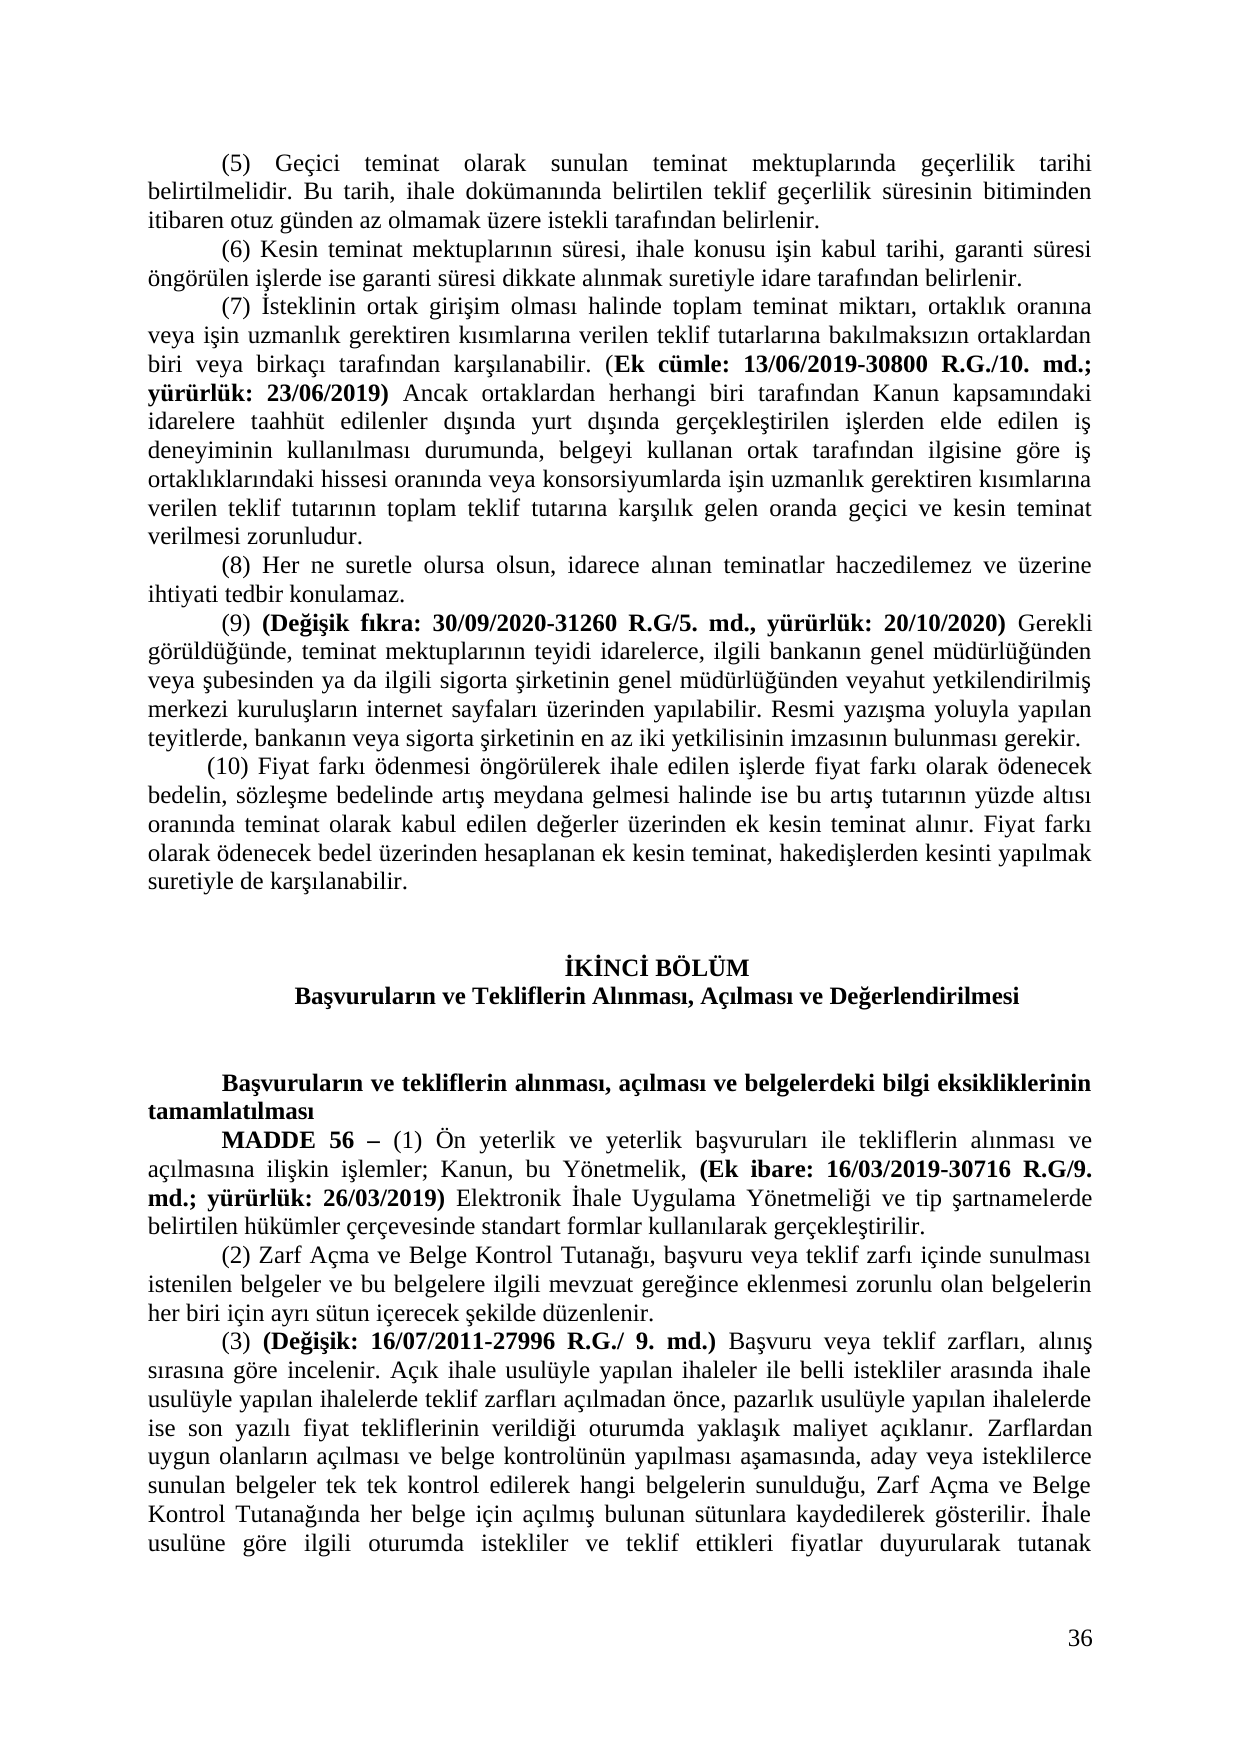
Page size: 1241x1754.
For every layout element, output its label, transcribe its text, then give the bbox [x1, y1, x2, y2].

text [148, 1326, 1092, 1556]
text (7) İsteklinin ortak girişim olması halinde toplam teminat miktarı, ortaklık oranına veya işin uzmanlık gerektiren kısımlarına verilen teklif tutarlarına bakılmaksızın ortaklardan biri veya birkaçı tarafından karşılanabilir. (Ek cümle: 13/06/2019-30800 R.G./10. md.; yürürlük: 23/06/2019) Ancak ortaklardan herhangi biri tarafından Kanun kapsamındaki idarelere taahhüt edilenler dışında yurt dışında gerçekleştirilen işlerden elde edilen iş deneyiminin kullanılması durumunda, belgeyi kullanan ortak tarafından ilgisine göre iş ortaklıklarındaki hissesi oranında veya konsorsiyumlarda işin uzmanlık gerektiren kısımlarına verilen teklif tutarının toplam teklif tutarına karşılık gelen oranda geçici ve kesin teminat verilmesi zorunludur. [148, 291, 1092, 550]
subtitle Başvuruların ve tekliflerin alınması, açılması ve belgelerdeki bilgi eksikliklerinin tamamlatılması [148, 1068, 1092, 1125]
subtitle Başvuruların ve Tekliflerin Alınması, Açılması ve Değerlendirilmesi [148, 981, 1092, 1010]
text (8) Her ne suretle olursa olsun, idarece alınan teminatlar haczedilemez ve üzerine ihtiyati tedbir konulamaz. [148, 550, 1092, 608]
text (6) Kesin teminat mektuplarının süresi, ihale konusu işin kabul tarihi, garanti süresi öngörülen işlerde ise garanti süresi dikkate alınmak suretiyle idare tarafından belirlenir. [148, 234, 1092, 291]
text (10) Fiyat farkı ödenmesi öngörülerek ihale edilen işlerde fiyat farkı olarak ödenecek bedelin, sözleşme bedelinde artış meydana gelmesi halinde ise bu artış tutarının yüzde altısı oranında teminat olarak kabul edilen değerler üzerinden ek kesin teminat alınır. Fiyat farkı olarak ödenecek bedel üzerinden hesaplanan ek kesin teminat, hakedişlerden kesinti yapılmak suretiyle de karşılanabilir. [148, 751, 1092, 895]
text (9) (Değişik fıkra: 30/09/2020-31260 R.G/5. md., yürürlük: 20/10/2020) Gerekli görüldüğünde, teminat mektuplarının teyidi idarelerce, ilgili bankanın genel müdürlüğünden veya şubesinden ya da ilgili sigorta şirketinin genel müdürlüğünden veyahut yetkilendirilmiş merkezi kuruluşların internet sayfaları üzerinden yapılabilir. Resmi yazışma yoluyla yapılan teyitlerde, bankanın veya sigorta şirketinin en az iki yetkilisinin imzasının bulunması gerekir. [148, 608, 1092, 751]
text (5) Geçici teminat olarak sunulan teminat mektuplarında geçerlilik tarihi belirtilmelidir. Bu tarih, ihale dokümanında belirtilen teklif geçerlilik süresinin bitiminden itibaren otuz günden az olmamak üzere istekli tarafından belirlenir. [148, 148, 1092, 234]
text MADDE 56 – (1) Ön yeterlik ve yeterlik başvuruları ile tekliflerin alınması ve açılmasına ilişkin işlemler; Kanun, bu Yönetmelik, (Ek ibare: 16/03/2019-30716 R.G/9. md.; yürürlük: 26/03/2019) Elektronik İhale Uygulama Yönetmeliği ve tip şartnamelerde belirtilen hükümler çerçevesinde standart formlar kullanılarak gerçekleştirilir. [148, 1125, 1092, 1240]
subtitle İKİNCİ BÖLÜM [148, 953, 1092, 981]
text (2) Zarf Açma ve Belge Kontrol Tutanağı, başvuru veya teklif zarfı içinde sunulması istenilen belgeler ve bu belgelere ilgili mevzuat gereğince eklenmesi zorunlu olan belgelerin her biri için ayrı sütun içerecek şekilde düzenlenir. [148, 1240, 1092, 1326]
